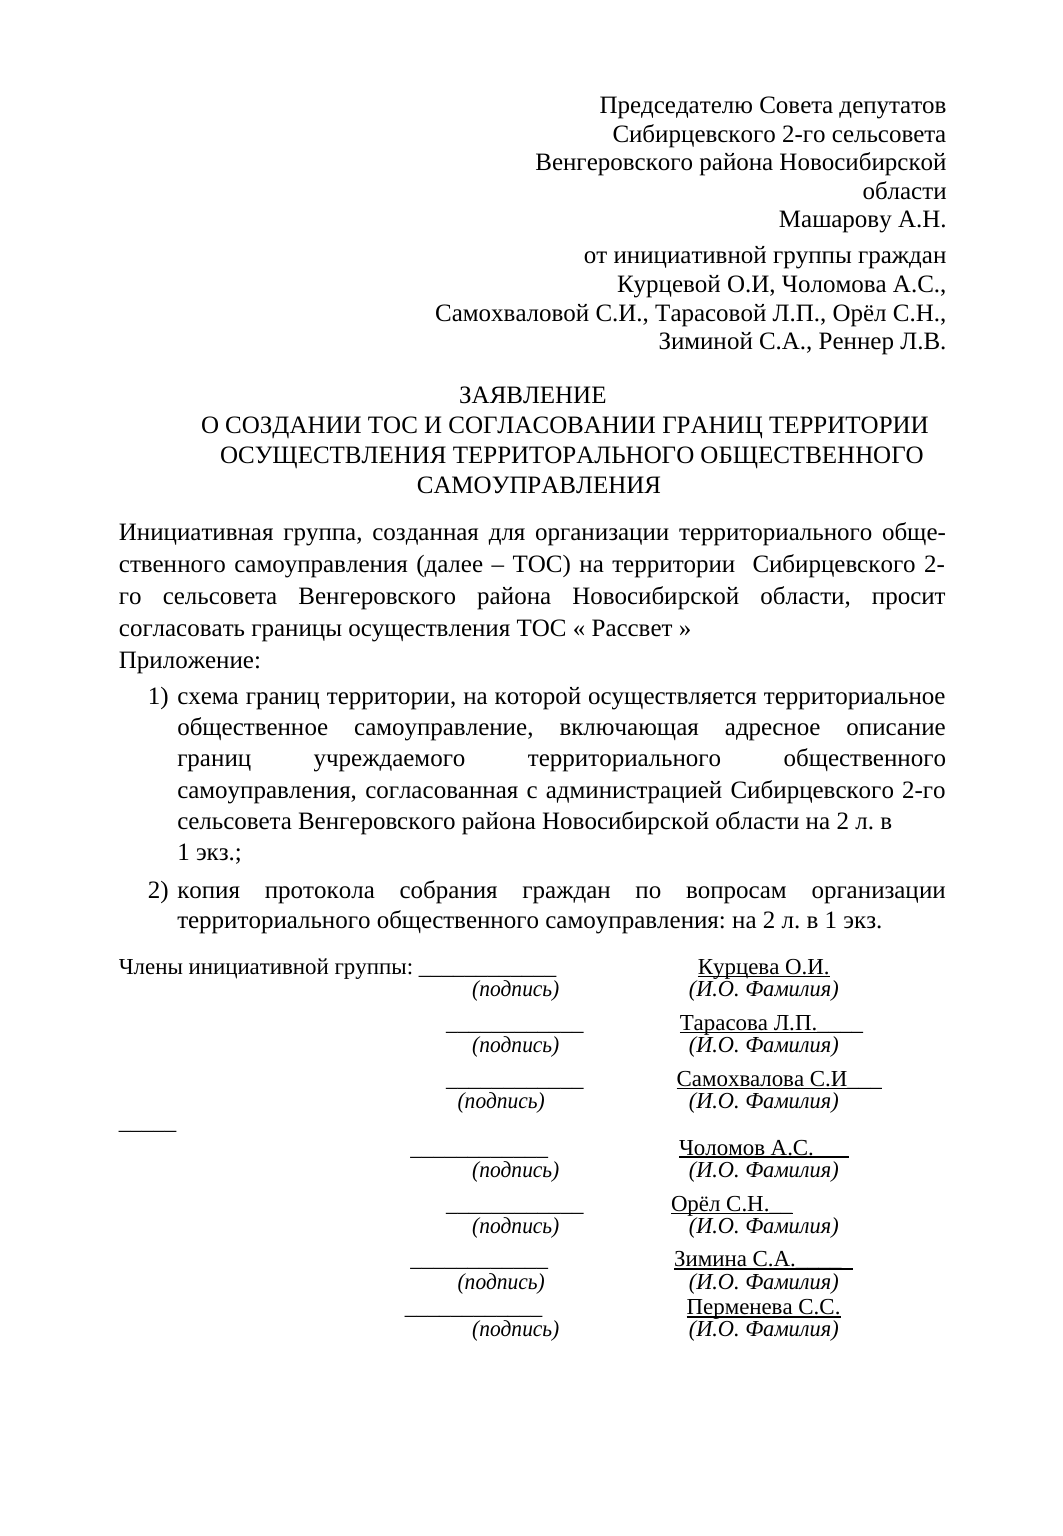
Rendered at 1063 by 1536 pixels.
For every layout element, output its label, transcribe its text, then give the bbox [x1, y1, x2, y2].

table_cell (И.О. Фамилия) [617, 1216, 902, 1237]
table_cell (И.О. Фамилия) [617, 1091, 902, 1113]
text Зиминой С.А., Реннер Л.В. [119, 327, 946, 355]
text Инициативная группа, созданная для организации территориального обще-ственного самоуправления (далее – ТОС) на территории Сибирцевского 2-го сельсовета Венгеровского района Новосибирской области, просит согласовать границы осуществления ТОС « Рассвет » [119, 517, 946, 642]
table_cell (И.О. Фамилия) [617, 1272, 902, 1293]
table_cell ____________ [119, 1293, 617, 1320]
text от инициативной группы граждан [119, 241, 946, 269]
table_cell (подпись) [119, 1091, 617, 1113]
table_cell ____________ [119, 1181, 617, 1216]
text САМОУПРАВЛЕНИЯ [417, 470, 946, 498]
table_cell (подпись) [119, 1272, 617, 1293]
text Машарову А.Н. [489, 204, 946, 233]
table_cell (подпись) [119, 1320, 617, 1341]
table_cell Тарасова Л.П.____ [617, 1001, 902, 1035]
table_cell Перменева С.С. [617, 1293, 902, 1320]
table_cell ____________ [119, 1238, 617, 1272]
text 1 экз.; [177, 837, 946, 866]
text ЗАЯВЛЕНИЕ [119, 380, 946, 409]
table_cell Самохвалова С.И___ [617, 1057, 902, 1091]
table_cell ____________ [119, 1057, 617, 1091]
table_cell (И.О. Фамилия) [617, 1160, 902, 1181]
table_cell (И.О. Фамилия) [617, 1035, 902, 1057]
list копия протокола собрания граждан по вопросам организации территориального общественного самоуправления: на 2 л. в 1 экз. [148, 876, 946, 934]
table_cell (И.О. Фамилия) [617, 1320, 902, 1341]
text ОСУЩЕСТВЛЕНИЯ ТЕРРИТОРАЛЬНОГО ОБЩЕСТВЕННОГО [198, 440, 946, 469]
text Курцевой О.И, Чоломова А.С., Самохваловой С.И., Тарасовой Л.П., Орёл С.Н., [119, 269, 946, 327]
table_cell Орёл С.Н.__ [617, 1181, 902, 1216]
text Председателю Совета депутатов Сибирцевского 2-го сельсовета Венгеровского района Новосибирской области [489, 90, 946, 204]
table_cell (подпись) [119, 1160, 617, 1181]
list схема границ территории, на которой осуществляется территориальное общественное самоуправление, включающая адресное описание границ учреждаемого территориального общественного самоуправления, согласованная с администрацией Сибирцевского 2-го сельсовета Венгеровского района Новосибирской области на 2 л. в [148, 681, 946, 835]
table_cell (подпись) [119, 980, 617, 1001]
table_cell (подпись) [119, 1035, 617, 1057]
text Приложение: [119, 645, 946, 674]
table_header ____________ [119, 1134, 617, 1160]
table_cell (подпись) [119, 1216, 617, 1237]
table_header Курцева О.И. [617, 953, 902, 979]
table_cell (И.О. Фамилия) [617, 980, 902, 1001]
table_header Чоломов А.С.___ [617, 1134, 902, 1160]
text О СОЗДАНИИ ТОС И СОГЛАСОВАНИИ ГРАНИЦ ТЕРРИТОРИИ [183, 410, 946, 439]
table_cell Зимина С.А.____ [617, 1238, 902, 1272]
table_header Члены инициативной группы: ____________ [119, 953, 617, 979]
table_cell ____________ [119, 1001, 617, 1035]
text _____ [119, 1113, 946, 1134]
